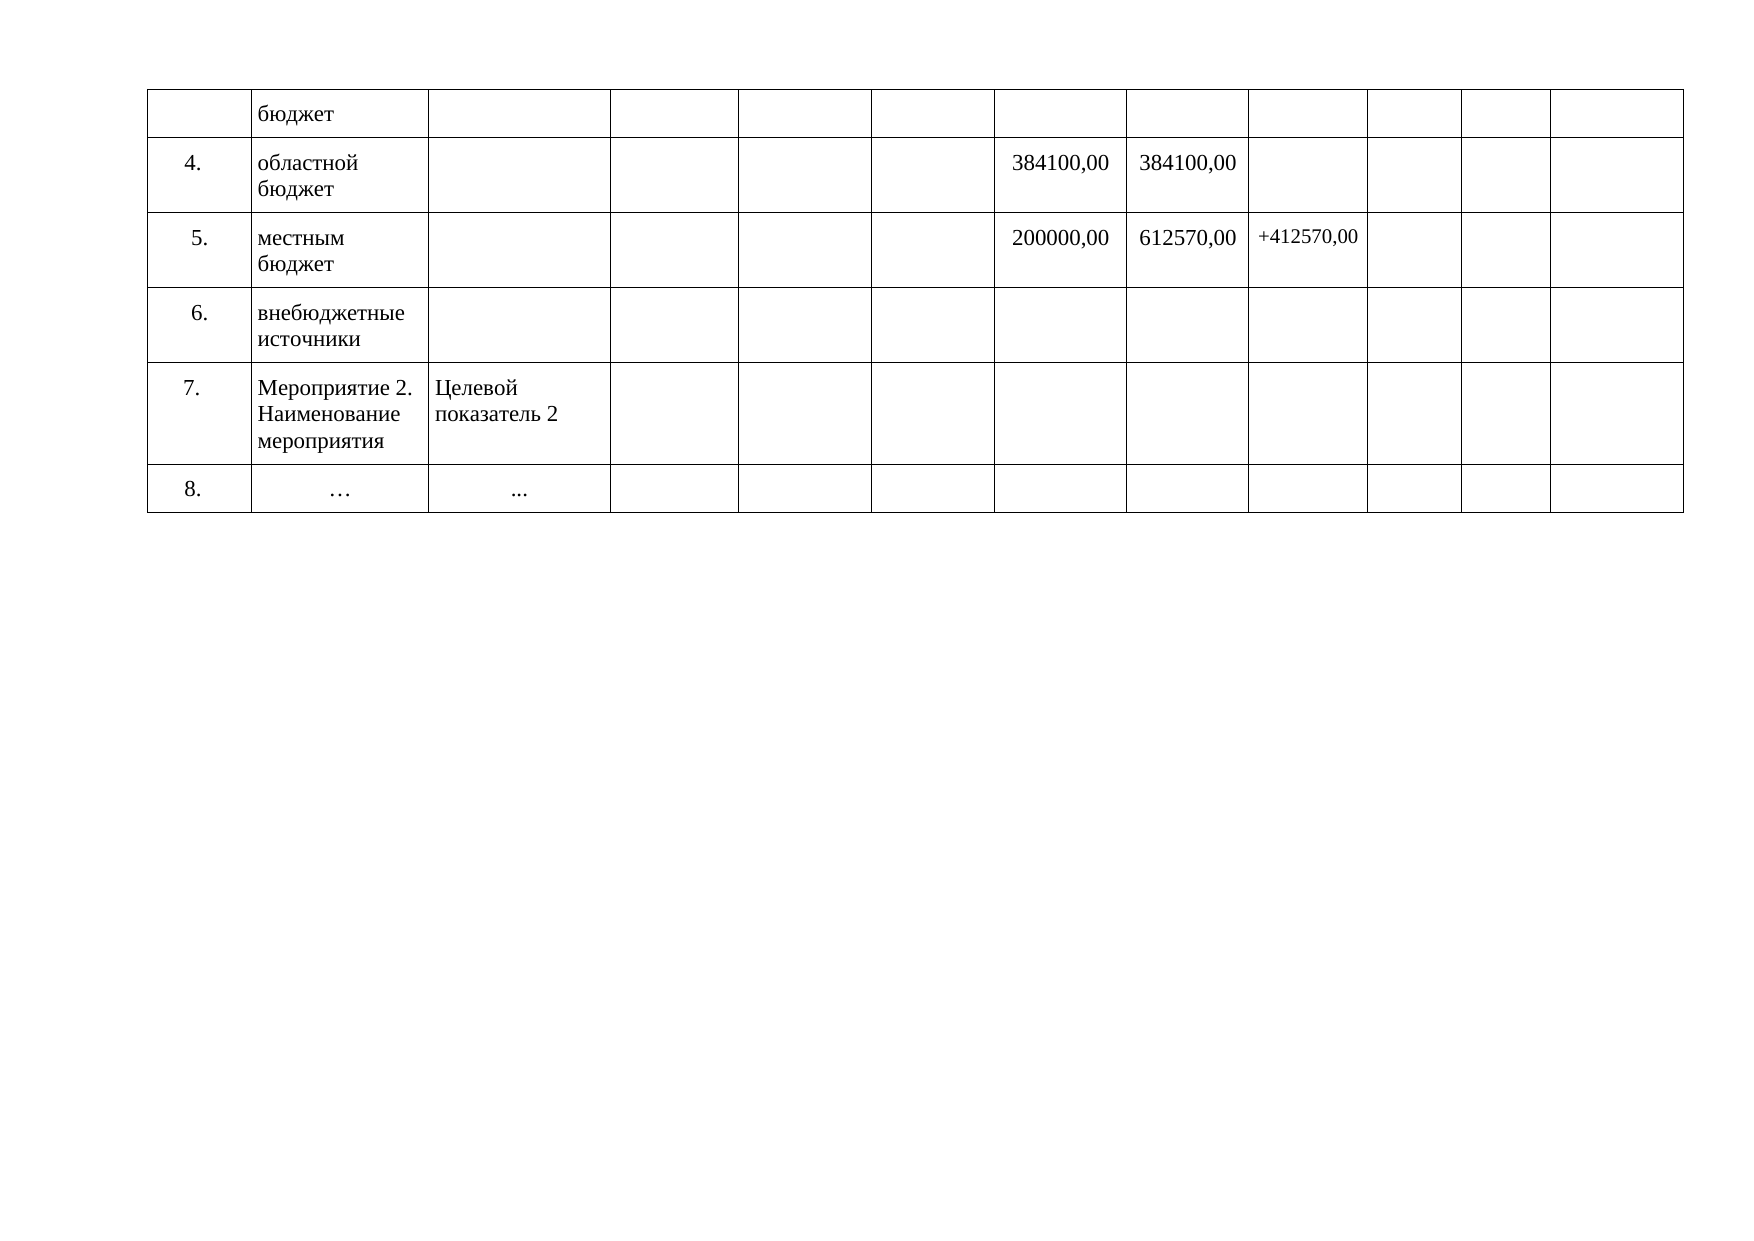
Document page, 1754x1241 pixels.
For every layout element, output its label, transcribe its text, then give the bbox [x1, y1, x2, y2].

table_cell [872, 213, 994, 287]
table_cell [1551, 363, 1683, 464]
table_cell [611, 213, 738, 287]
table_cell [611, 90, 738, 137]
table_cell [1249, 288, 1367, 362]
table_cell [429, 90, 610, 137]
table_cell 6. [148, 288, 251, 362]
table_cell 8. [148, 465, 251, 512]
table_cell федеральный бюджет [252, 90, 428, 137]
table_cell 5. [148, 213, 251, 287]
table_cell [1127, 288, 1248, 362]
table_cell [611, 288, 738, 362]
table_cell [1462, 288, 1550, 362]
table_cell Мероприятие 2. Наименование мероприятия [252, 363, 428, 464]
table_cell ... [429, 465, 610, 512]
table_cell [429, 138, 610, 212]
table_cell [1249, 363, 1367, 464]
table_cell [739, 363, 871, 464]
table_cell [872, 288, 994, 362]
table_cell [1551, 138, 1683, 212]
table_cell [872, 465, 994, 512]
table_cell [1551, 465, 1683, 512]
table_cell 384100,00 [1127, 138, 1248, 212]
table_cell [1368, 138, 1461, 212]
table_cell [1368, 288, 1461, 362]
table_cell [1462, 90, 1550, 137]
table_cell [1127, 90, 1248, 137]
table_cell [995, 465, 1126, 512]
table_cell [429, 213, 610, 287]
table_cell [1368, 363, 1461, 464]
table_cell 612570,00 [1127, 213, 1248, 287]
table_cell [1127, 465, 1248, 512]
table_cell [995, 288, 1126, 362]
table_cell [739, 138, 871, 212]
table_cell [739, 90, 871, 137]
table_cell [1368, 90, 1461, 137]
table_cell +412570,00 [1249, 213, 1367, 287]
table_cell 7. [148, 363, 251, 464]
table_cell [995, 363, 1126, 464]
table_cell [611, 363, 738, 464]
table_cell [1551, 213, 1683, 287]
table_cell [1127, 363, 1248, 464]
table_cell внебюджетные источники [252, 288, 428, 362]
table_cell [872, 363, 994, 464]
table_cell [1249, 465, 1367, 512]
table_cell 200000,00 [995, 213, 1126, 287]
table_cell [611, 465, 738, 512]
table_cell [1249, 90, 1367, 137]
table_cell [995, 90, 1126, 137]
table_cell 4. [148, 138, 251, 212]
table_cell [872, 138, 994, 212]
table_cell [1462, 363, 1550, 464]
table_cell 384100,00 [995, 138, 1126, 212]
table_cell [1249, 138, 1367, 212]
table_cell [739, 465, 871, 512]
table_cell [611, 138, 738, 212]
table_cell … [252, 465, 428, 512]
table_cell Целевой показатель 2 [429, 363, 610, 464]
table_cell [1462, 465, 1550, 512]
table_cell [1551, 288, 1683, 362]
table_cell [872, 90, 994, 137]
table_cell 3. [148, 90, 251, 137]
table_cell [739, 288, 871, 362]
table_cell [1551, 90, 1683, 137]
table_cell областной бюджет [252, 138, 428, 212]
table_cell [1368, 213, 1461, 287]
table_cell [1368, 465, 1461, 512]
table_cell [739, 213, 871, 287]
table_cell местным бюджет [252, 213, 428, 287]
table_cell [1462, 138, 1550, 212]
table_cell [429, 288, 610, 362]
table_cell [1462, 213, 1550, 287]
